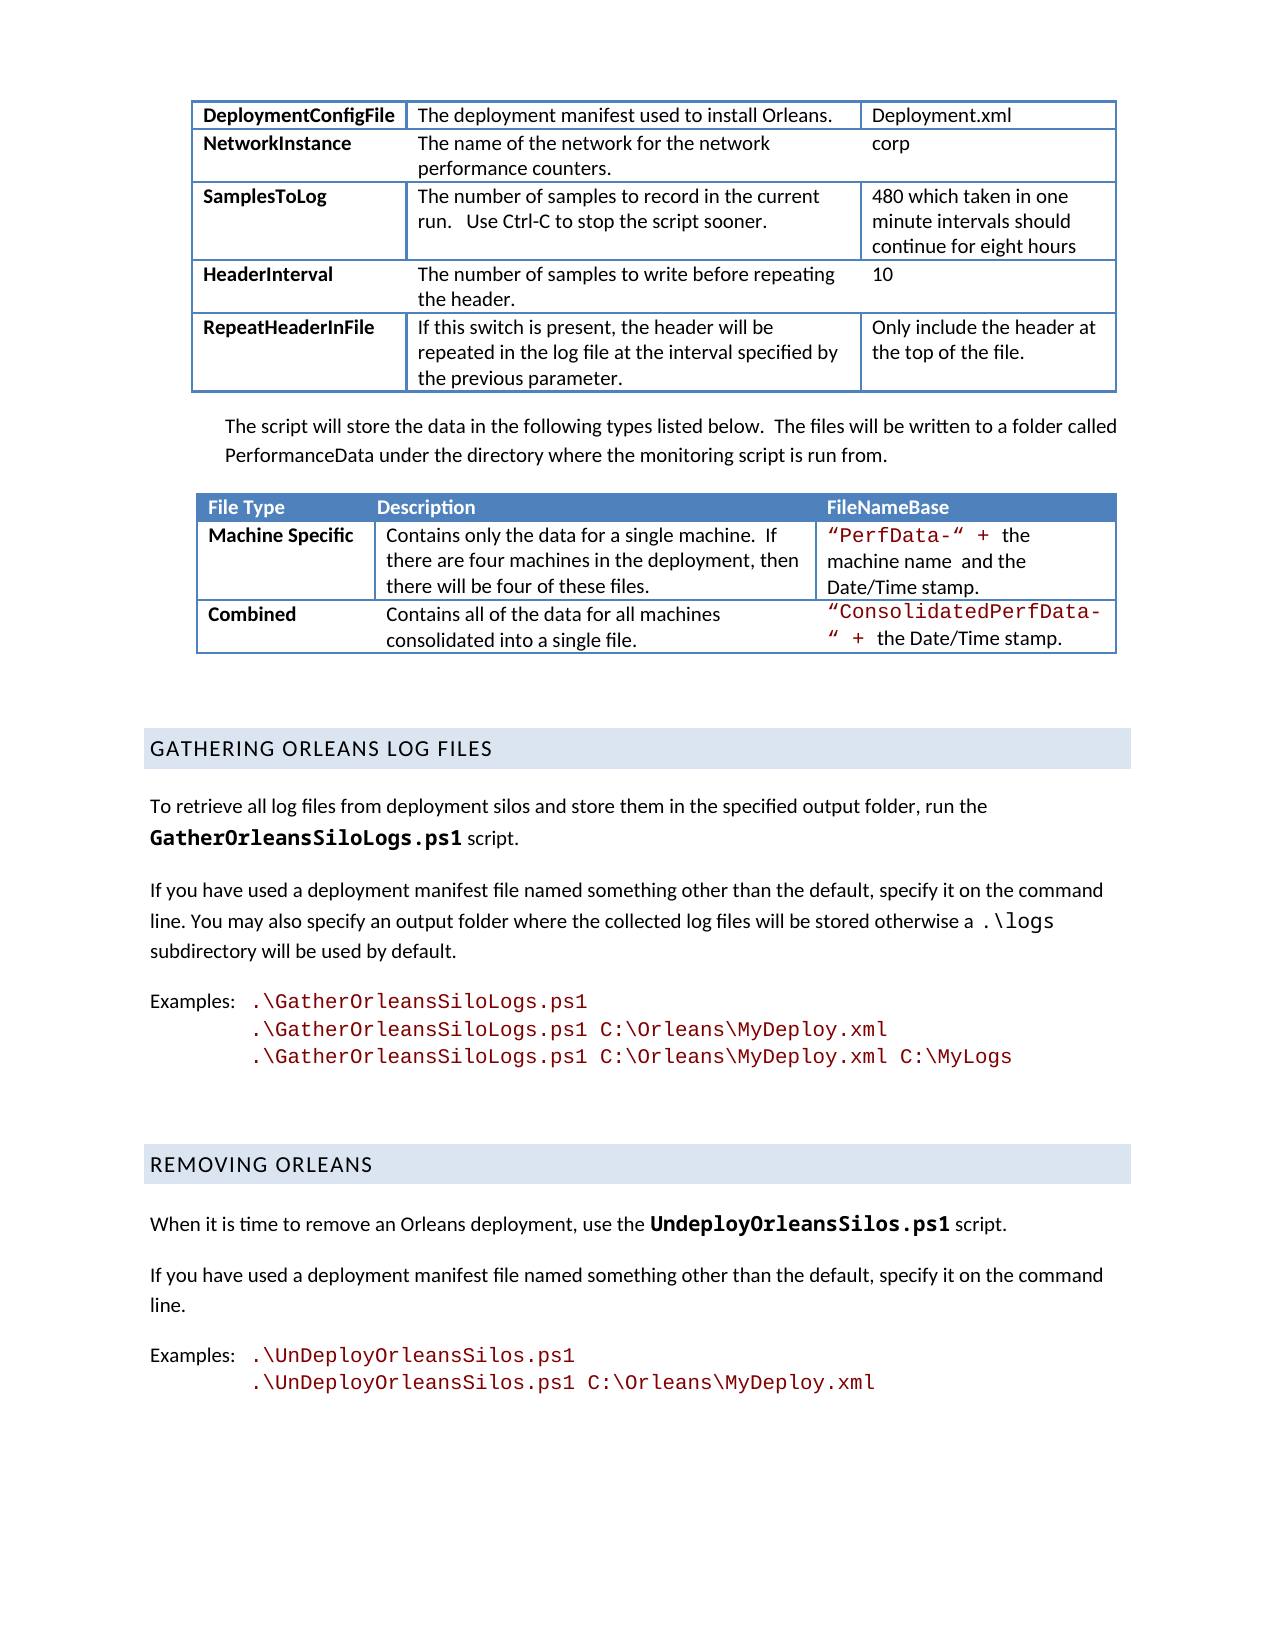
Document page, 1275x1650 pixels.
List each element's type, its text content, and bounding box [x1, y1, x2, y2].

table_cell 10 [861, 261, 1115, 312]
table_header File Type [198, 495, 366, 520]
text To retrieve all log files from deployment silos and store them in the specified output folder, run the GatherOrleansSiloLogs.ps1 script. [150, 794, 1125, 852]
table_cell Machine Specific [198, 522, 374, 599]
table_cell The number of samples to record in the current run. Use Ctrl-C to stop the script sooner. [408, 183, 860, 259]
table_cell SamplesToLog [193, 183, 405, 259]
text If you have used a deployment manifest file named something other than the default, specify it on the command line. You may also specify an output folder where the collected log files will be stored otherwise a .\logs subdirectory will be used by default. [150, 877, 1125, 964]
subtitle Gathering Orleans Log Files [150, 735, 1125, 762]
table_cell Combined [198, 601, 375, 652]
table_cell “ConsolidatedPerfData-“ + the Date/Time stamp. [816, 601, 1115, 652]
table_cell The number of samples to write before repeating the header. [406, 261, 861, 312]
table_cell Only include the header at the top of the file. [862, 314, 1115, 390]
table_cell Contains only the data for a single machine. If there are four machines in the deployment, then there will be four of these files. [376, 522, 815, 599]
table_cell HeaderInterval [193, 261, 406, 312]
table_cell “PerfData-“ + the machine name and the Date/Time stamp. [817, 522, 1115, 599]
table_cell The deployment manifest used to install Orleans. [408, 103, 860, 128]
text The script will store the data in the following types listed below. The files will be written to a folder called PerformanceData under the directory where the monitoring script is run from. [225, 413, 1125, 468]
text When it is time to remove an Orleans deployment, use the UndeployOrleansSilos.ps1 script. [150, 1209, 1125, 1238]
table_cell Contains all of the data for all machines consolidated into a single file. [375, 601, 816, 652]
table_header Description [366, 495, 816, 520]
table_cell 480 which taken in one minute intervals should continue for eight hours [862, 183, 1115, 259]
table_cell If this switch is present, the header will be repeated in the log file at the interval specified by the previous parameter. [408, 314, 860, 390]
table_header FileNameBase [816, 495, 1115, 520]
table_cell Deployment.xml [862, 103, 1115, 128]
subtitle Removing Orleans [150, 1150, 1125, 1178]
table_cell NetworkInstance [193, 130, 406, 181]
text Examples: .\GatherOrleansSiloLogs.ps1 .\GatherOrleansSiloLogs.ps1 C:\Orleans\MyDeploy.xml .\GatherOrleansSiloLogs.ps1 C:\Orleans\MyDeploy.xml C:\MyLogs [150, 988, 1125, 1069]
text Examples: .\UnDeployOrleansSilos.ps1 .\UnDeployOrleansSilos.ps1 C:\Orleans\MyDeploy.xml [150, 1342, 1125, 1396]
table_cell corp [861, 130, 1115, 181]
table_cell DeploymentConfigFile [193, 103, 405, 128]
table_cell RepeatHeaderInFile [193, 314, 405, 390]
text If you have used a deployment manifest file named something other than the default, specify it on the command line. [150, 1263, 1125, 1317]
table_cell The name of the network for the network performance counters. [406, 130, 861, 181]
